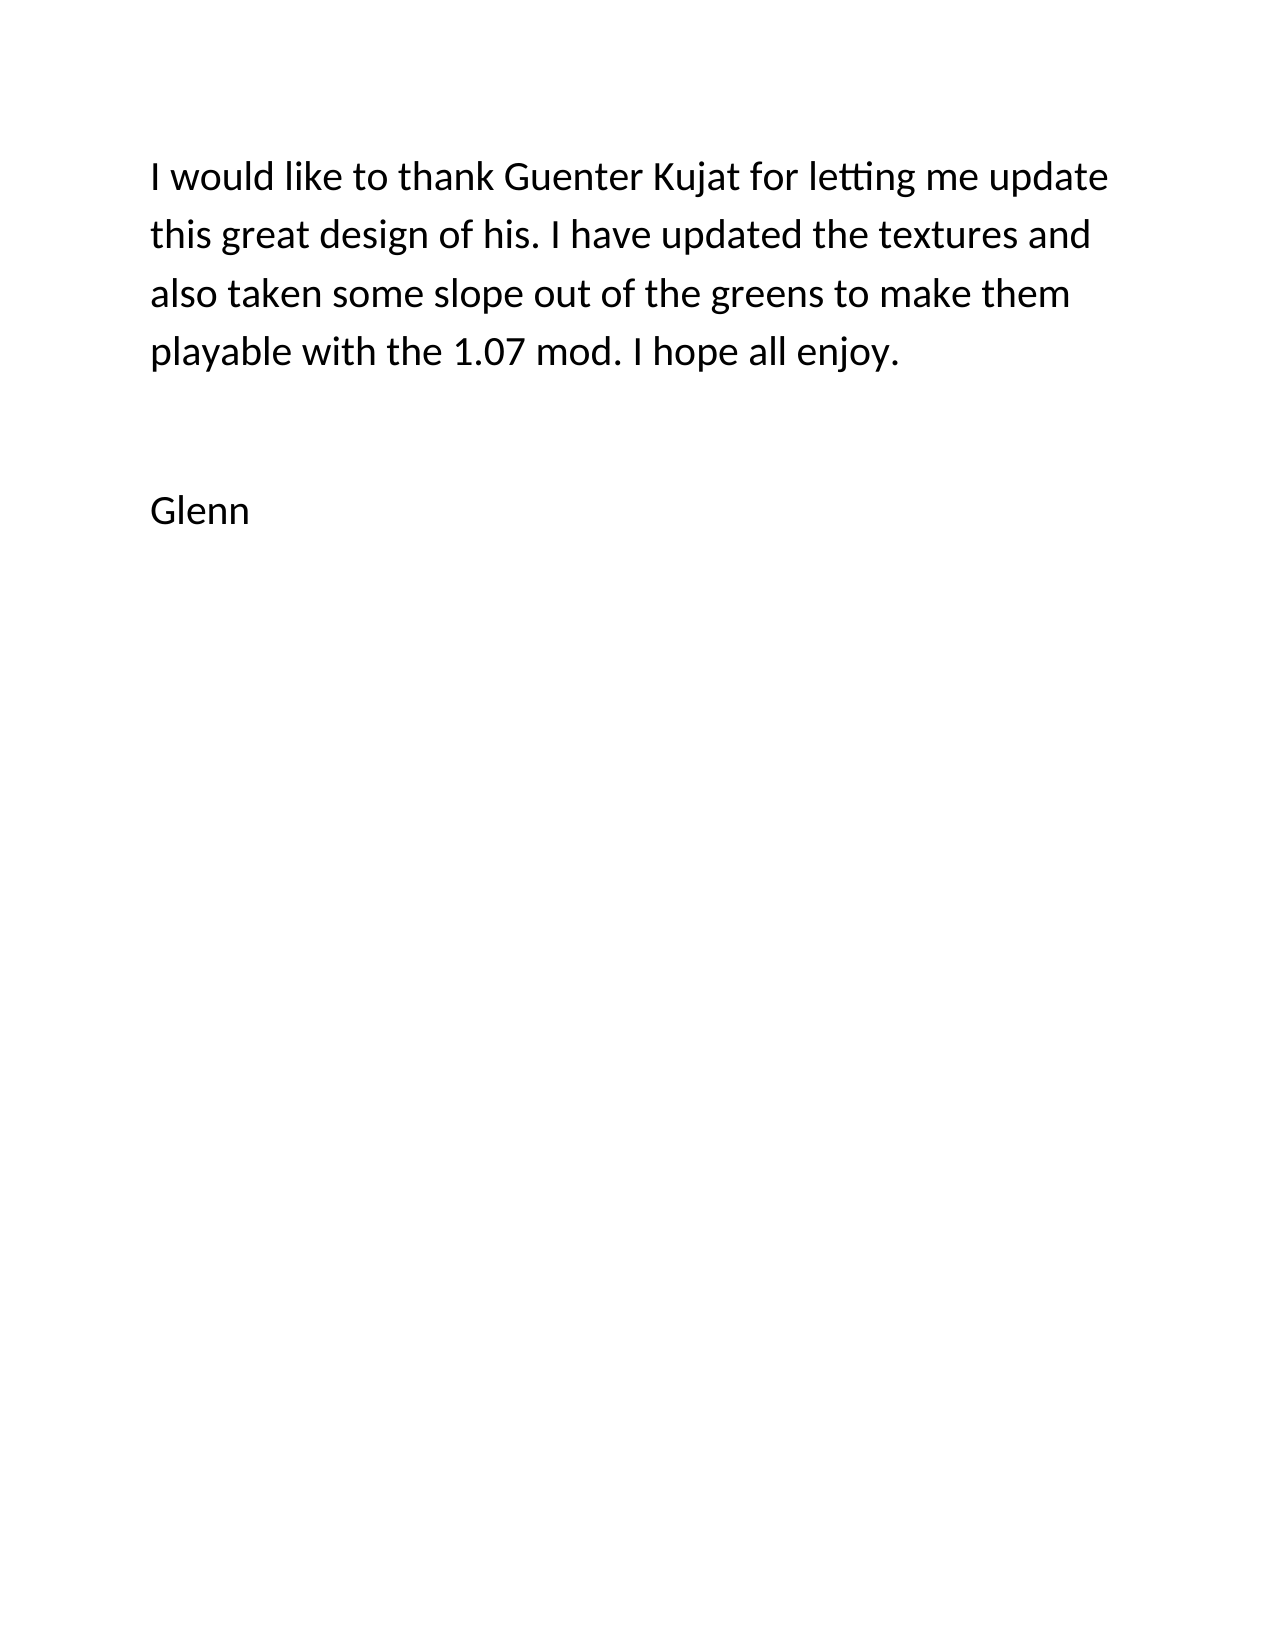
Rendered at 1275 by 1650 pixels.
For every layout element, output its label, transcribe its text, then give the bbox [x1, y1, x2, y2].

text I would like to thank Guenter Kujat for letting me update this great design of his. I have updated the textures and also taken some slope out of the greens to make them playable with the 1.07 mod. I hope all enjoy. [150, 150, 1125, 376]
text Glenn [150, 484, 1125, 535]
